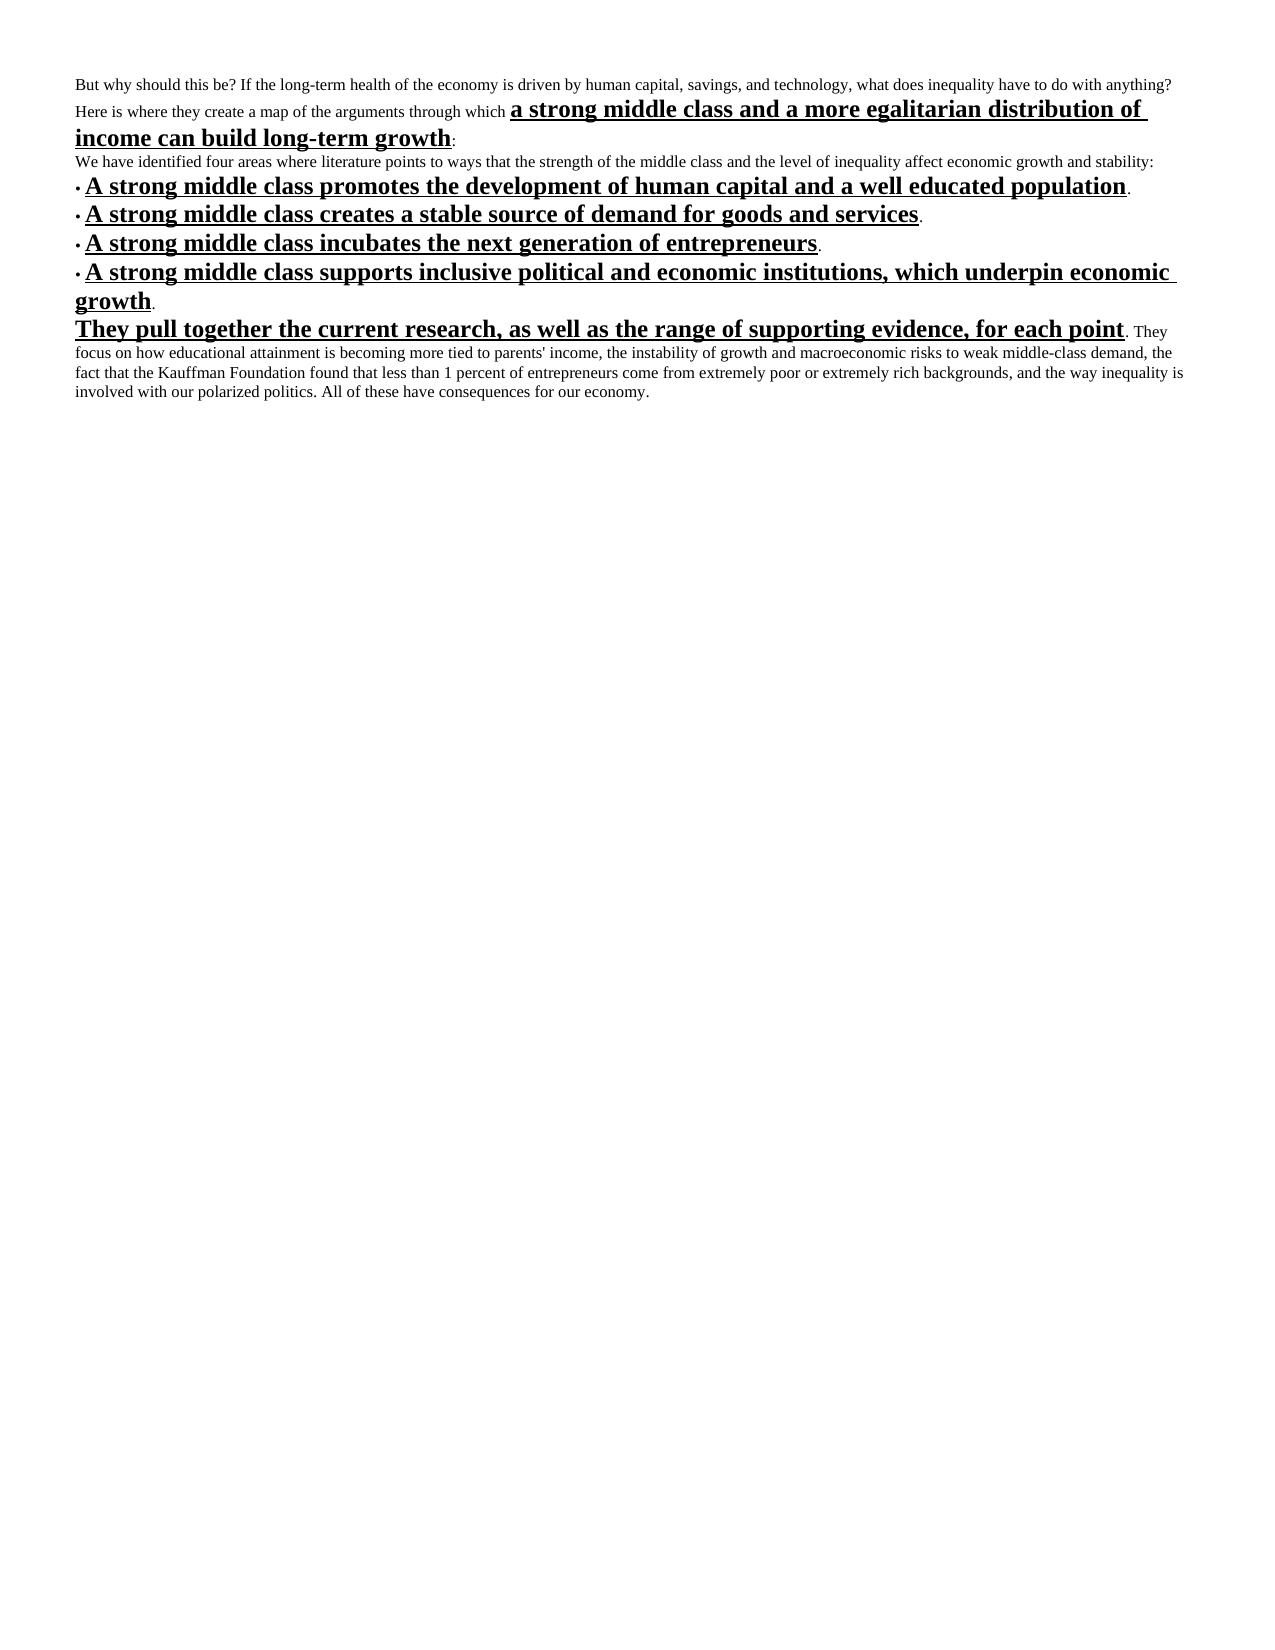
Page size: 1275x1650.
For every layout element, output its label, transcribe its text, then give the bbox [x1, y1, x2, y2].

text But why should this be? If the long-term health of the economy is driven by human capital, savings, and technology, what does inequality have to do with anything? Here is where they create a map of the arguments through which a strong middle class and a more egalitarian distribution of income can build long-term growth: [75, 75, 1200, 152]
text We have identified four areas where literature points to ways that the strength of the middle class and the level of inequality affect economic growth and stability: [75, 152, 1200, 171]
text • A strong middle class promotes the development of human capital and a well educated population. [75, 171, 1200, 199]
text • A strong middle class supports inclusive political and economic institutions, which underpin economic growth. [75, 257, 1200, 314]
text • A strong middle class creates a stable source of demand for goods and services. [75, 199, 1200, 228]
text They pull together the current research, as well as the range of supporting evidence, for each point. They focus on how educational attainment is becoming more tied to parents' income, the instability of growth and macroeconomic risks to weak middle-class demand, the fact that the Kauffman Foundation found that less than 1 percent of entrepreneurs come from extremely poor or extremely rich backgrounds, and the way inequality is involved with our polarized politics. All of these have consequences for our economy. [75, 314, 1200, 401]
text • A strong middle class incubates the next generation of entrepreneurs. [75, 228, 1200, 257]
